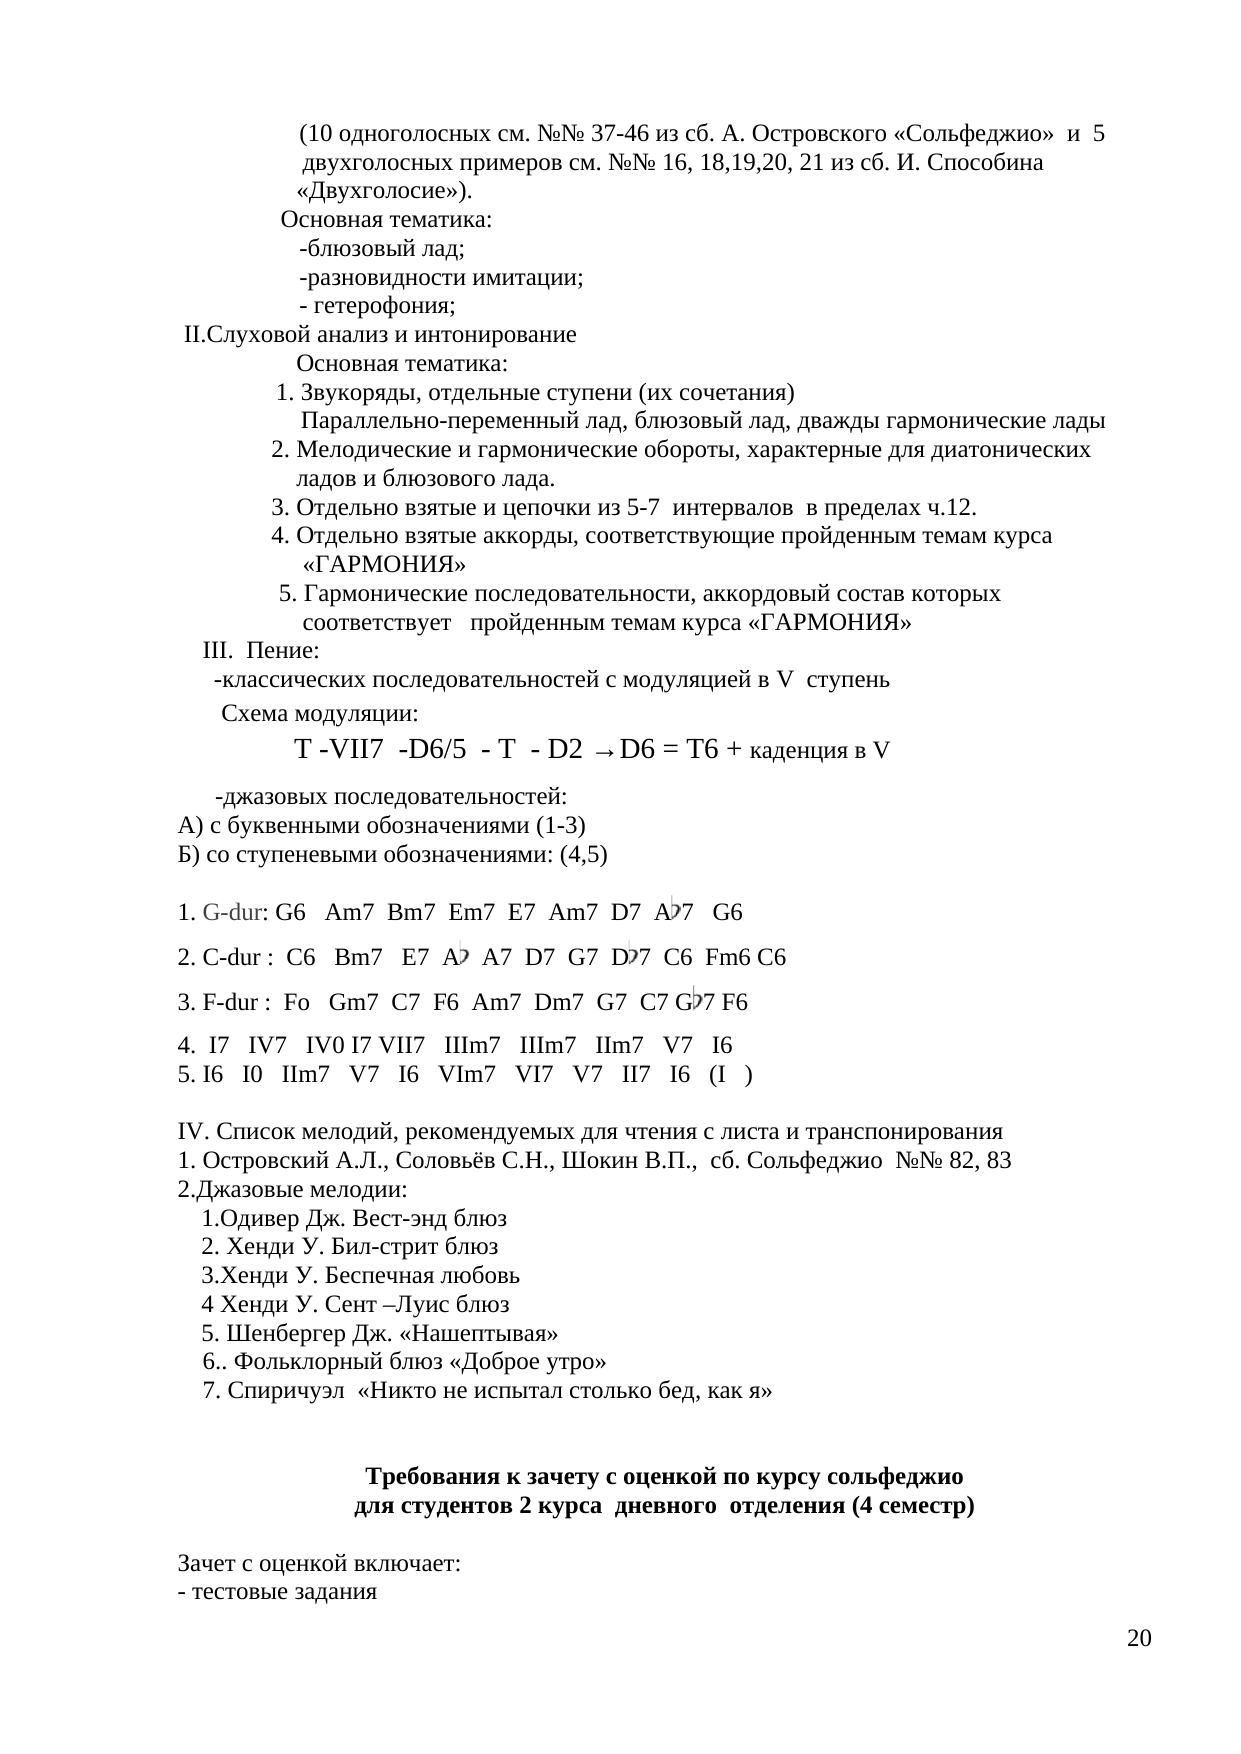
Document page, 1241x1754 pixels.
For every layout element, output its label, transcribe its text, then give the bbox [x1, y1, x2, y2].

text IV. Список мелодий, рекомендуемых для чтения с листа и транспонирования [177, 1116, 1152, 1145]
text для студентов 2 курса дневного отделения (4 семестр) [177, 1490, 1152, 1519]
picture [459, 940, 470, 966]
text (10 одноголосных см. №№ 37-46 из сб. А. Островского «Сольфеджио» и 5 [177, 118, 1152, 147]
text 5. Гармонические последовательности, аккордовый состав которых [177, 578, 1152, 607]
text -джазовых последовательностей: [177, 781, 1152, 810]
text 1. Звукоряды, отдельные ступени (их сочетания) [177, 377, 1152, 406]
text III. Пение: [177, 636, 1152, 664]
text 5. Шенбергер Дж. «Нашептывая» [83, 1318, 1152, 1346]
text 2. Мелодические и гармонические обороты, характерные для диатонических [177, 434, 1152, 463]
text А) с буквенными обозначениями (1-3) [177, 810, 1152, 839]
text 2. Хенди У. Бил-стрит блюз [83, 1231, 1152, 1260]
text 4. Отдельно взятые аккорды, соответствующие пройденным темам курса [177, 521, 1152, 549]
text Схема модуляции: [177, 698, 1152, 727]
text 3. F-dur : Fo Gm7 C7 F6 Am7 Dm7 G7 C7 G7 F6 [177, 985, 1152, 1016]
text Параллельно-переменный лад, блюзовый лад, дважды гармонические лады [177, 406, 1152, 434]
picture [671, 895, 681, 921]
picture [693, 985, 703, 1011]
text - гетерофония; [177, 291, 1152, 319]
text ладов и блюзового лада. [177, 463, 1152, 492]
text 4 Хенди У. Сент –Луис блюз [83, 1289, 1152, 1318]
text 4. I7 IV7 IV0 I7 VII7 IIIm7 IIIm7 IIm7 V7 I6 [177, 1030, 1152, 1059]
text Т -VII7 -D6/5 - Т - D2 →D6 = T6 + каденция в V [177, 731, 1152, 765]
text соответствует пройденным темам курса «ГАРМОНИЯ» [177, 607, 1152, 636]
text Требования к зачету с оценкой по курсу сольфеджио [177, 1461, 1152, 1490]
text «Двухголосие»). [177, 176, 1152, 204]
text 1. G-dur: G6 Am7 Bm7 Em7 E7 Am7 D7 A7 G6 [177, 896, 1152, 926]
text Основная тематика: [177, 348, 1152, 377]
text 3.Хенди У. Беспечная любовь [83, 1260, 1152, 1289]
text «ГАРМОНИЯ» [177, 549, 1152, 578]
text 2.Джазовые мелодии: [177, 1174, 1152, 1203]
text -блюзовый лад; [177, 233, 1152, 262]
text 7. Спиричуэл «Никто не испытал столько бед, как я» [177, 1375, 1152, 1404]
text -разновидности имитации; [177, 262, 1152, 291]
text - тестовые задания [177, 1576, 1152, 1605]
text Основная тематика: [177, 204, 1152, 233]
text Б) со ступеневыми обозначениями: (4,5) [177, 839, 1152, 868]
text Зачет с оценкой включает: [177, 1548, 1152, 1576]
text II.Слуховой анализ и интонирование [177, 319, 1152, 348]
text двухголосных примеров см. №№ 16, 18,19,20, 21 из сб. И. Способина [177, 147, 1152, 176]
text 6.. Фольклорный блюз «Доброе утро» [177, 1346, 1152, 1375]
text 1. Островский А.Л., Соловьёв С.Н., Шокин В.П., сб. Сольфеджио №№ 82, 83 [177, 1145, 1152, 1174]
text 1.Одивер Дж. Вест-энд блюз [83, 1203, 1152, 1231]
text 5. I6 I0 IIm7 V7 I6 VIm7 VI7 V7 II7 I6 (I ) [177, 1059, 1152, 1088]
text 2. C-dur : C6 Bm7 E7 A A7 D7 G7 D7 C6 Fm6 C6 [177, 941, 1152, 971]
picture [628, 940, 639, 966]
text -классических последовательностей с модуляцией в V ступень [177, 664, 1152, 693]
text 3. Отдельно взятые и цепочки из 5-7 интервалов в пределах ч.12. [177, 492, 1152, 521]
